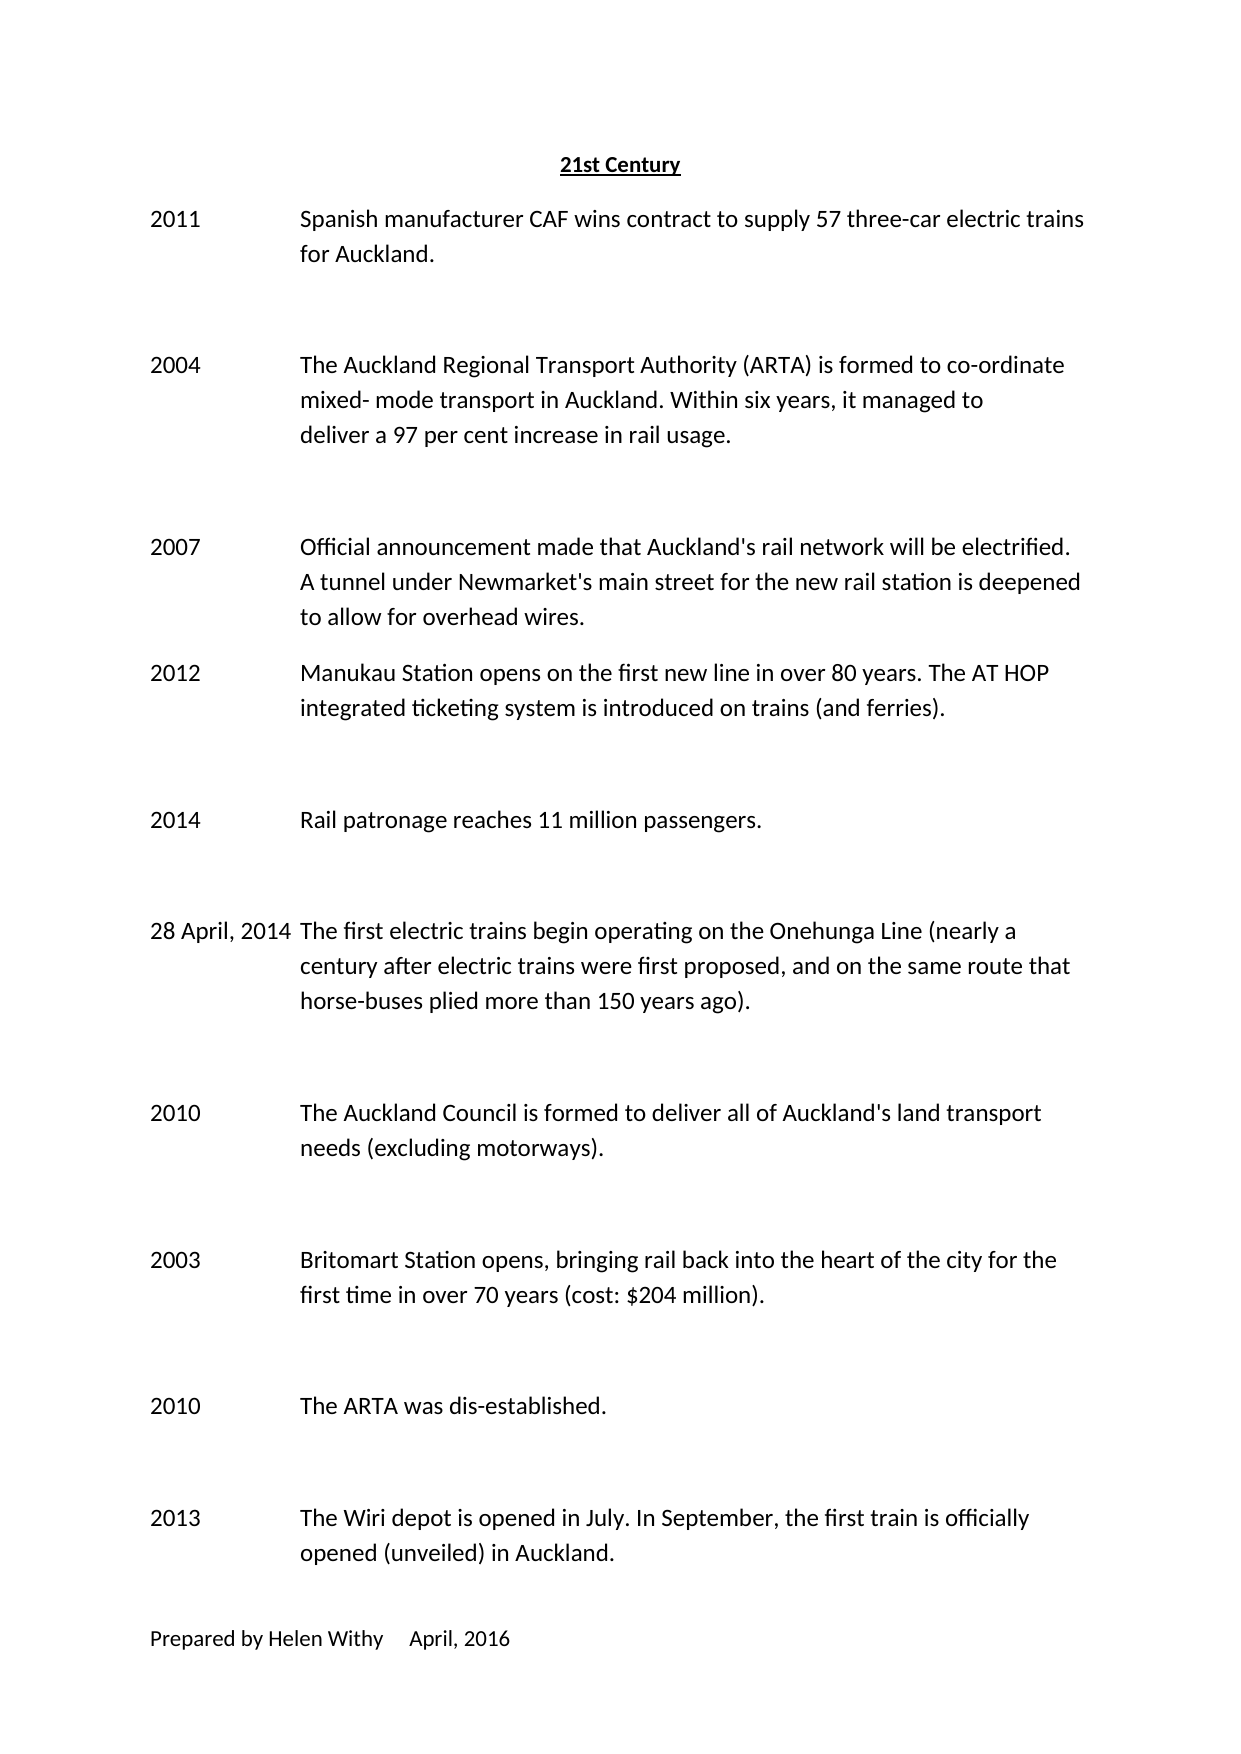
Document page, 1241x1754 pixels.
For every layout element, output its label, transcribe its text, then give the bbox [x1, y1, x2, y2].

text 2010 The Auckland Council is formed to deliver all of Auckland's land transport needs (excluding motorways). [150, 1097, 1090, 1163]
text 28 April, 2014 The first electric trains begin operating on the Onehunga Line (nearly a century after electric trains were first proposed, and on the same route that horse-buses plied more than 150 years ago). [150, 916, 1090, 1016]
text 2013 The Wiri depot is opened in July. In September, the first train is officially opened (unveiled) in Auckland. [150, 1502, 1090, 1568]
text 2014 Rail patronage reaches 11 million passengers. [150, 804, 1090, 834]
text 21st Century [150, 150, 1090, 178]
text 2007 Official announcement made that Auckland's rail network will be electrified. A tunnel under Newmarket's main street for the new rail station is deepened to allow for overhead wires. [150, 531, 1090, 632]
text 2003 Britomart Station opens, bringing rail back into the heart of the city for the first time in over 70 years (cost: $204 million). [150, 1244, 1090, 1309]
text 2011 Spanish manufacturer CAF wins contract to supply 57 three-car electric trains for Auckland. [150, 203, 1090, 268]
text 2004 The Auckland Regional Transport Authority (ARTA) is formed to co-ordinate mixed- mode transport in Auckland. Within six years, it managed to deliver a 97 per cent increase in rail usage. [150, 350, 1090, 450]
text 2012 Manukau Station opens on the first new line in over 80 years. The AT HOP integrated ticketing system is introduced on trains (and ferries). [150, 657, 1090, 723]
text 2010 The ARTA was dis-established. [150, 1391, 1090, 1421]
